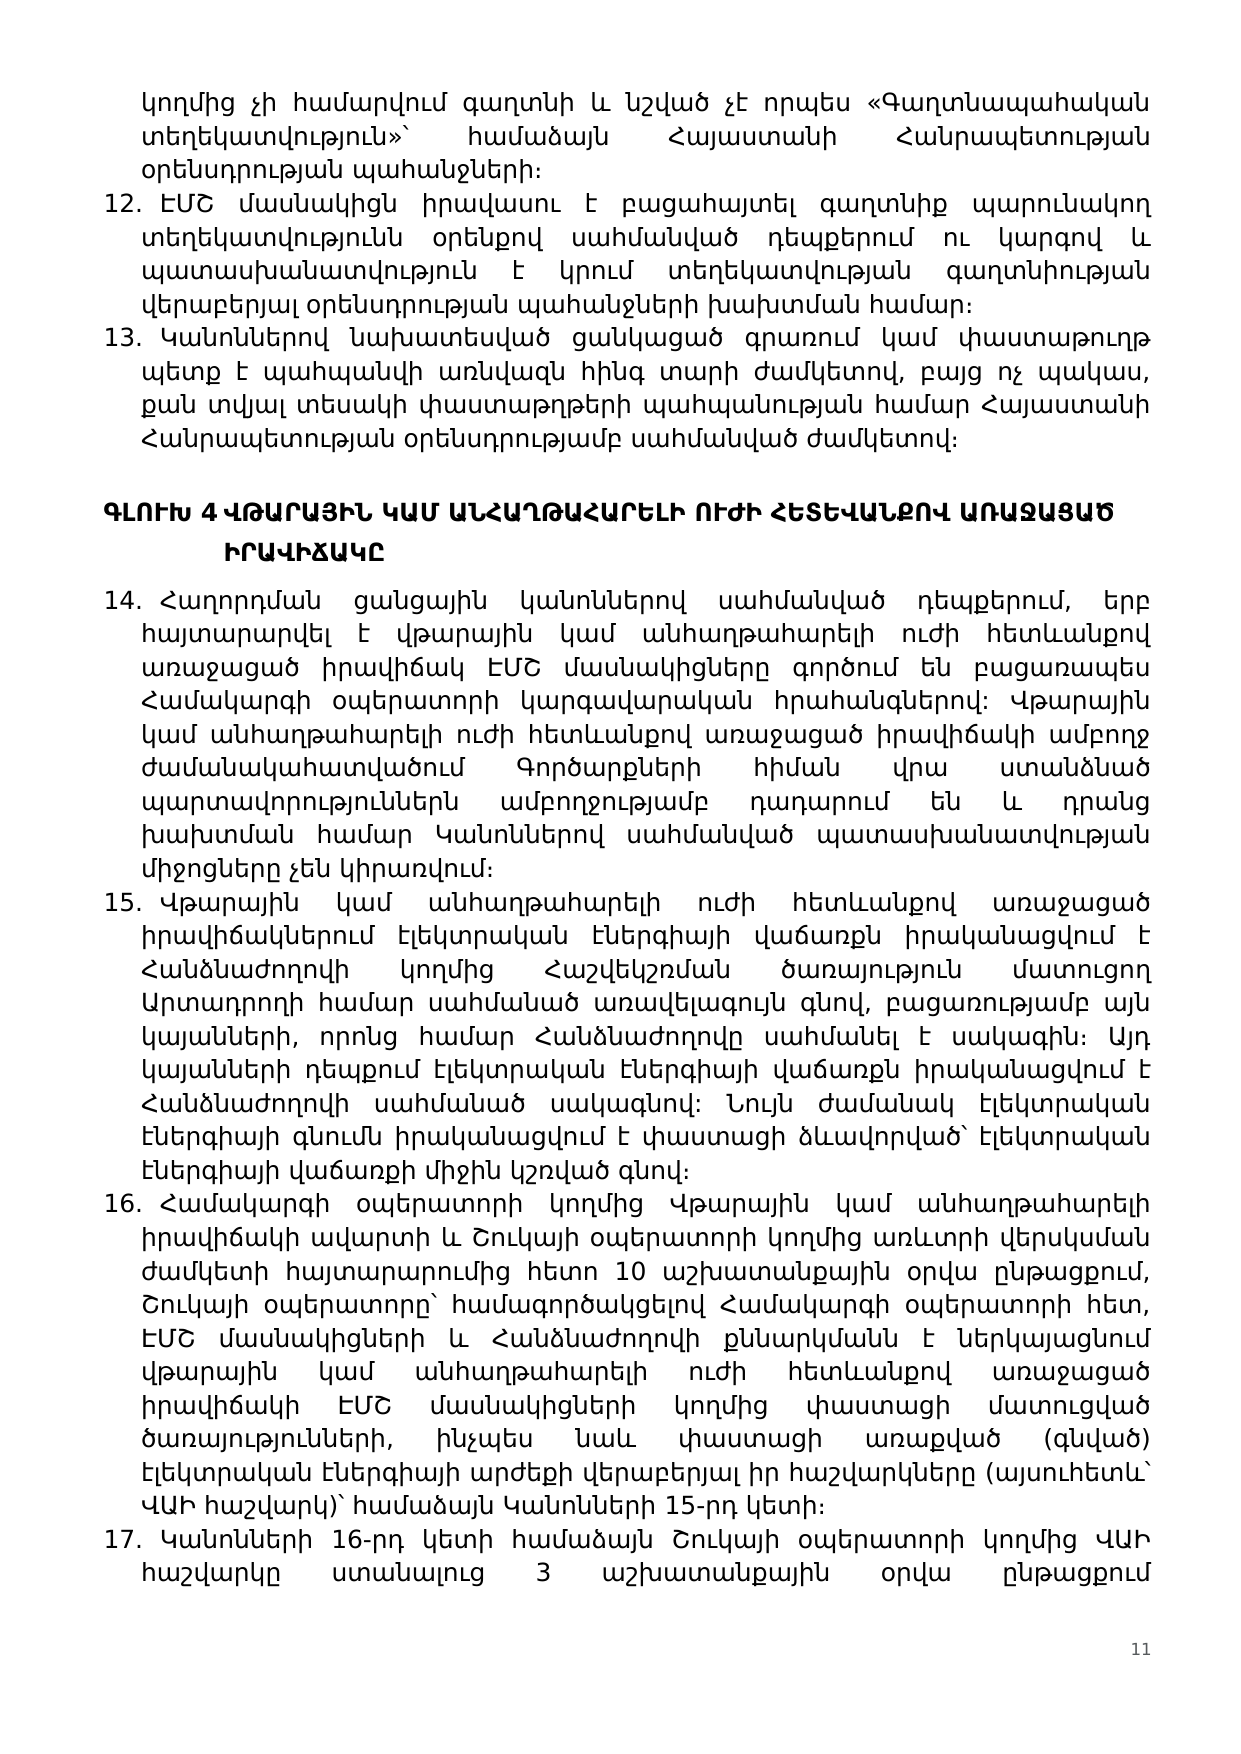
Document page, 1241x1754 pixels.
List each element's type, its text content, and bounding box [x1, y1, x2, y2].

subtitle ՎԹԱՐԱՅԻՆ ԿԱՄ ԱՆՀԱՂԹԱՀԱՐԵԼԻ ՈՒԺԻ ՀԵՏԵՎԱՆՔՈՎ ԱՌԱՋԱՑԱԾ ԻՐԱՎԻՃԱԿԸ [103, 495, 1152, 568]
text Վթարային կամ անհաղթահարելի ուժի հետևանքով առաջացած իրավիճակներում էլեկտրական էներգիայի վաճառքն իրականացվում է Հանձնաժողովի կողմից Հաշվեկշռման ծառայություն մատուցող Արտադրողի համար սահմանած առավելագույն գնով, բացառությամբ այն կայանների, որոնց համար Հանձնաժողովը սահմանել է սակագին։ Այդ կայանների դեպքում էլեկտրական էներգիայի վաճառքն իրականացվում է Հանձնաժողովի սահմանած սակագնով: Նույն ժամանակ էլեկտրական էներգիայի գնումն իրականացվում է փաստացի ձևավորված՝ էլեկտրական էներգիայի վաճառքի միջին կշռված գնով։ [103, 888, 1152, 1185]
text Կանոններով նախատեսված ցանկացած գրառում կամ փաստաթուղթ պետք է պահպանվի առնվազն հինգ տարի ժամկետով, բայց ոչ պակաս, քան տվյալ տեսակի փաստաթղթերի պահպանության համար Հայաստանի Հանրապետության օրենսդրությամբ սահմանված ժամկետով։ [103, 323, 1152, 453]
text ԷՄՇ մասնակիցն իրավասու է բացահայտել գաղտնիք պարունակող տեղեկատվությունն օրենքով սահմանված դեպքերում ու կարգով և պատասխանատվություն է կրում տեղեկատվության գաղտնիության վերաբերյալ օրենսդրության պահանջների խախտման համար։ [103, 189, 1152, 319]
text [103, 1525, 1152, 1588]
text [103, 89, 1152, 185]
text Համակարգի օպերատորի կողմից Վթարային կամ անհաղթահարելի իրավիճակի ավարտի և Շուկայի օպերատորի կողմից առևտրի վերսկսման ժամկետի հայտարարումից հետո 10 աշխատանքային օրվա ընթացքում, Շուկայի օպերատորը՝ համագործակցելով Համակարգի օպերատորի հետ, ԷՄՇ մասնակիցների և Հանձնաժողովի քննարկմանն է ներկայացնում վթարային կամ անհաղթահարելի ուժի հետևանքով առաջացած իրավիճակի ԷՄՇ մասնակիցների կողմից փաստացի մատուցված ծառայությունների, ինչպես նաև փաստացի առաքված (գնված) էլեկտրական էներգիայի արժեքի վերաբերյալ իր հաշվարկները (այսուհետև՝ ՎԱԻ հաշվարկ)՝ համաձայն Կանոնների 15-րդ կետի։ [103, 1190, 1152, 1521]
text Հաղորդման ցանցային կանոններով սահմանված դեպքերում, երբ հայտարարվել է վթարային կամ անհաղթահարելի ուժի հետևանքով առաջացած իրավիճակ ԷՄՇ մասնակիցները գործում են բացառապես Համակարգի օպերատորի կարգավարական հրահանգներով: Վթարային կամ անհաղթահարելի ուժի հետևանքով առաջացած իրավիճակի ամբողջ ժամանակահատվածում Գործարքների հիման վրա ստանձնած պարտավորություններն ամբողջությամբ դադարում են և դրանց խախտման համար Կանոններով սահմանված պատասխանատվության միջոցները չեն կիրառվում։ [103, 586, 1152, 883]
